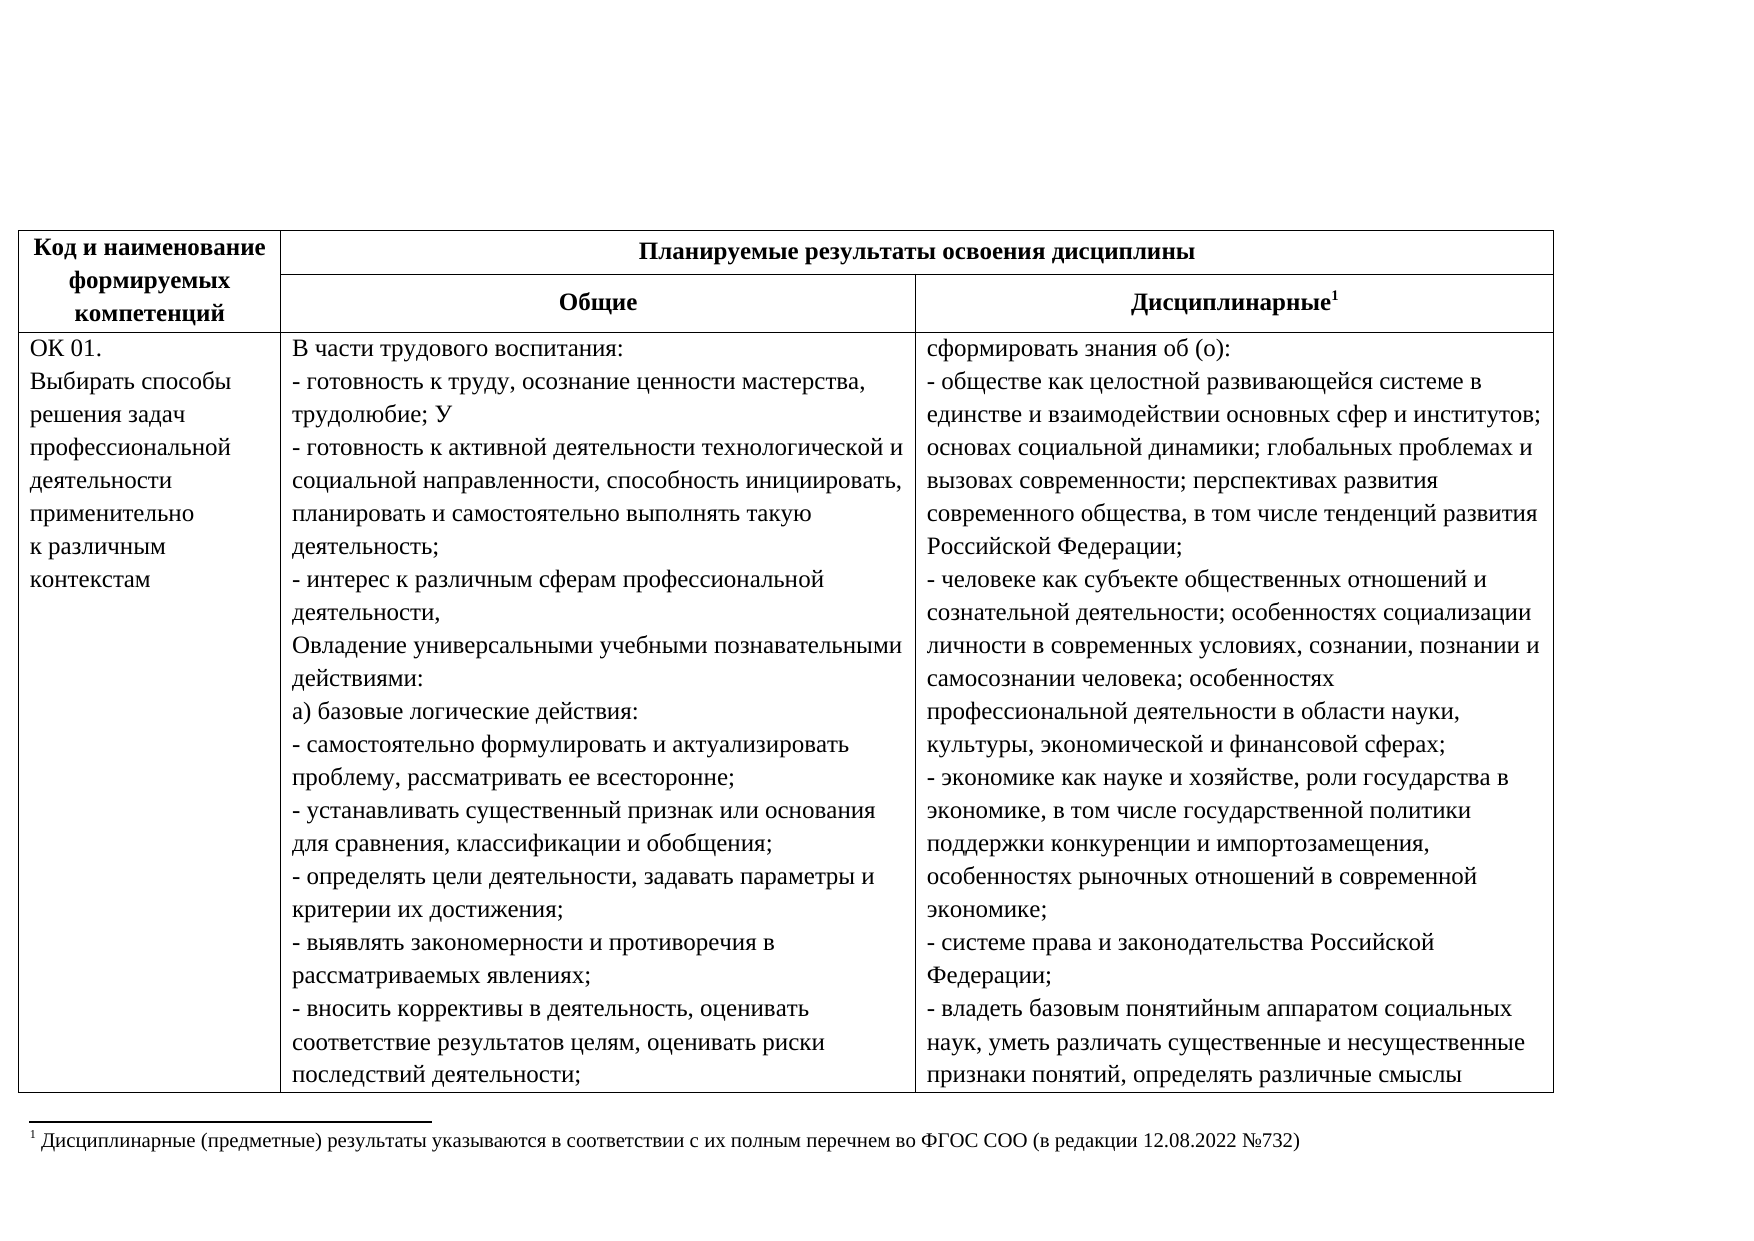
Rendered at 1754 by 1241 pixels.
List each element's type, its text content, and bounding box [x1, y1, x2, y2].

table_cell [19, 333, 280, 1092]
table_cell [281, 333, 915, 1092]
table_cell Общие [281, 275, 915, 332]
table_header Код и наименование формируемых компетенций [19, 231, 280, 332]
table_cell Дисциплинарные [916, 275, 1553, 332]
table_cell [916, 333, 1553, 1092]
table_header Планируемые результаты освоения дисциплины [281, 231, 1553, 273]
